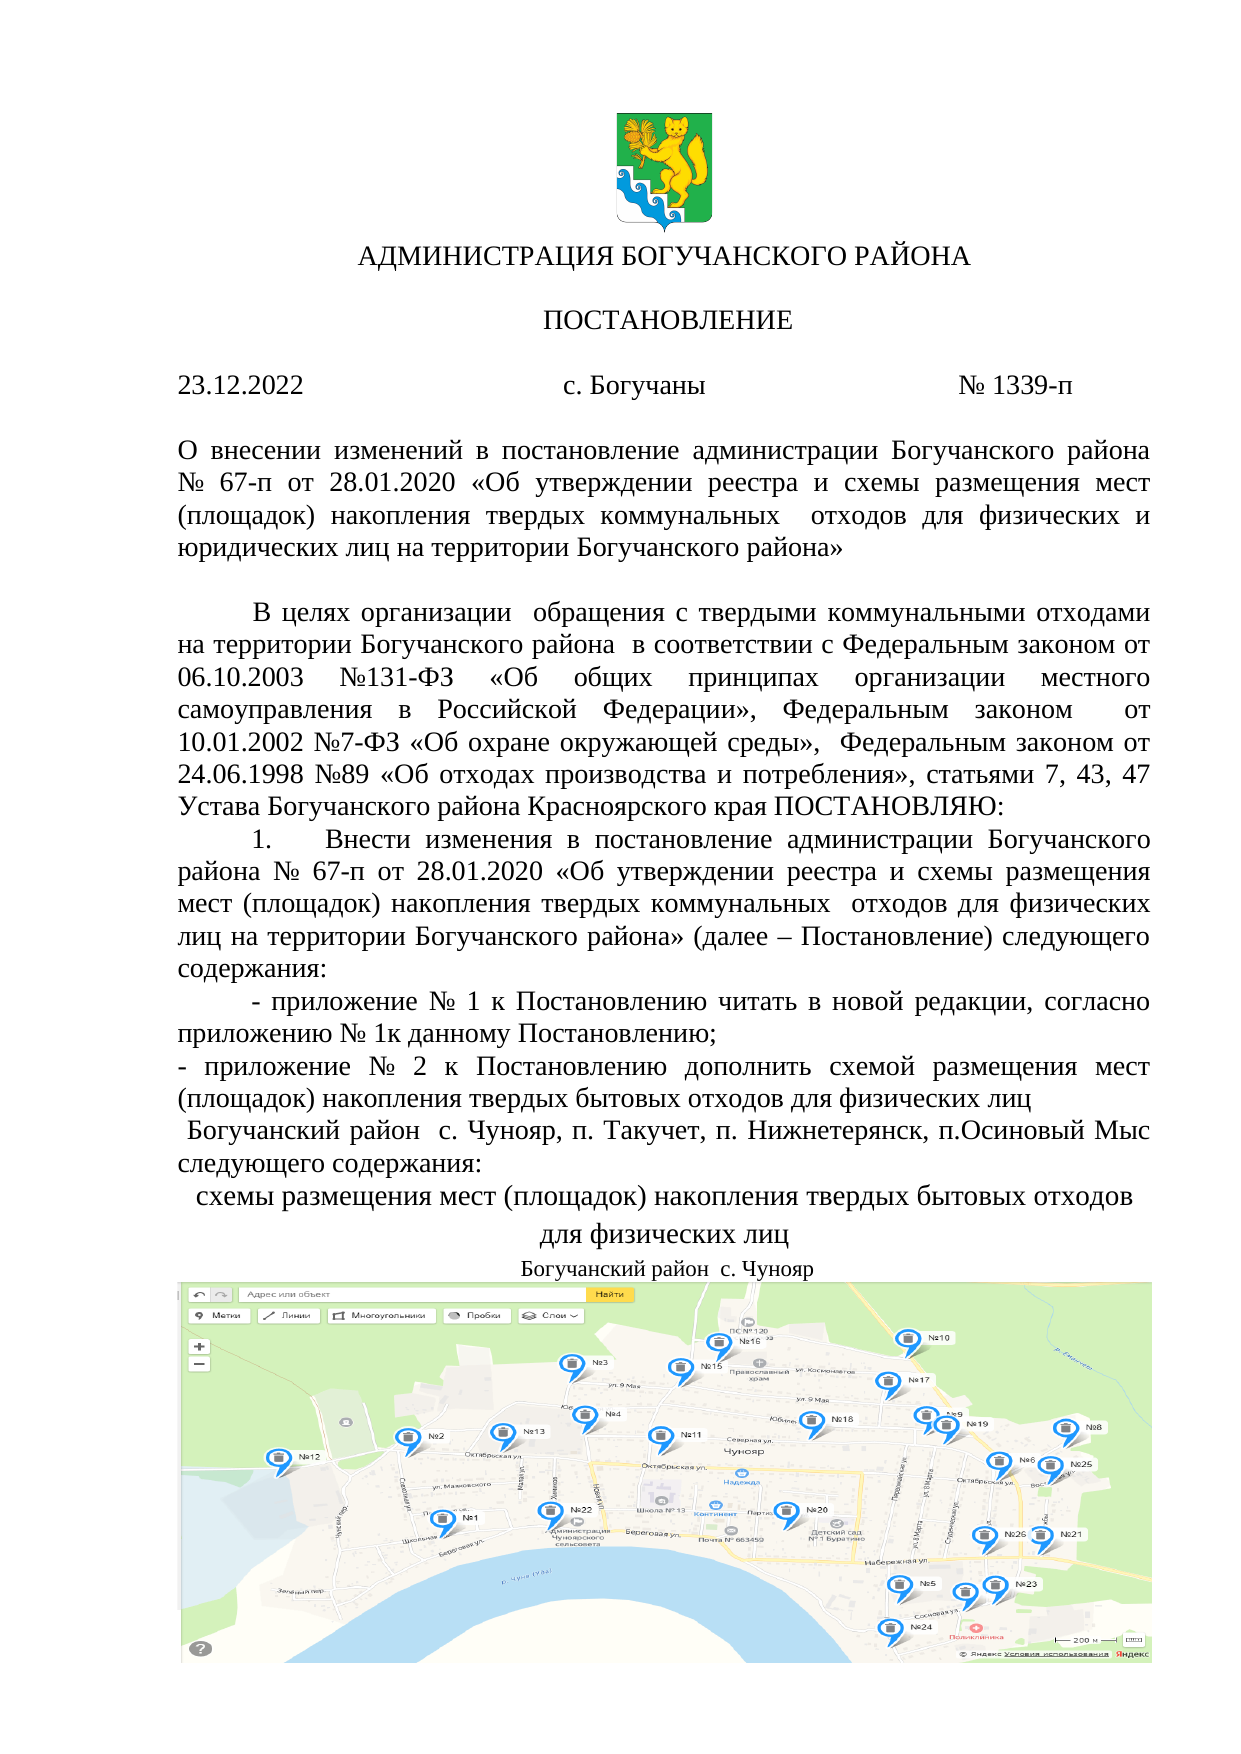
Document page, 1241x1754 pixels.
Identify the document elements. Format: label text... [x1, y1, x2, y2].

list - приложение № 1 к Постановлению читать в новой редакции, согласно приложению № 1к данному Постановлению; [177, 984, 1152, 1048]
text схемы размещения мест (площадок) накопления твердых бытовых отходов для физических лиц [177, 1178, 1152, 1250]
text О внесении изменений в постановление администрации Богучанского района № 67-п от 28.01.2020 «Об утверждении реестра и схемы размещения мест (площадок) накопления твердых коммунальных отходов для физических и юридических лиц на территории Богучанского района» [177, 433, 1152, 563]
text Богучанский район с. Чунояр [177, 1255, 1152, 1281]
picture [616, 113, 713, 233]
text ПОСТАНОВЛЕНИЕ [177, 303, 1152, 336]
picture [177, 1281, 1152, 1663]
text 23.12.2022 с. Богучаны № 1339-п [177, 368, 1152, 401]
text Богучанский район с. Чунояр, п. Такучет, п. Нижнетерянск, п.Осиновый Мыс следующего содержания: [177, 1113, 1152, 1178]
list Внести изменения в постановление администрации Богучанского района № 67-п от 28.01.2020 «Об утверждении реестра и схемы размещения мест (площадок) накопления твердых коммунальных отходов для физических лиц на территории Богучанского района» (далее – Постановление) следующего содержания: [177, 822, 1152, 984]
text - приложение № 2 к Постановлению дополнить схемой размещения мест (площадок) накопления твердых бытовых отходов для физических лиц [177, 1048, 1152, 1113]
text В целях организации обращения с твердыми коммунальными отходами на территории Богучанского района в соответствии с Федеральным законом от 06.10.2003 №131-ФЗ «Об общих принципах организации местного самоуправления в Российской Федерации», Федеральным законом от 10.01.2002 №7-ФЗ «Об охране окружающей среды», Федеральным законом от 24.06.1998 №89 «Об отходах производства и потребления», статьями 7, 43, 47 Устава Богучанского района Красноярского края ПОСТАНОВЛЯЮ: [177, 595, 1152, 822]
text АДМИНИСТРАЦИЯ БОГУЧАНСКОГО РАЙОНА [177, 239, 1152, 271]
